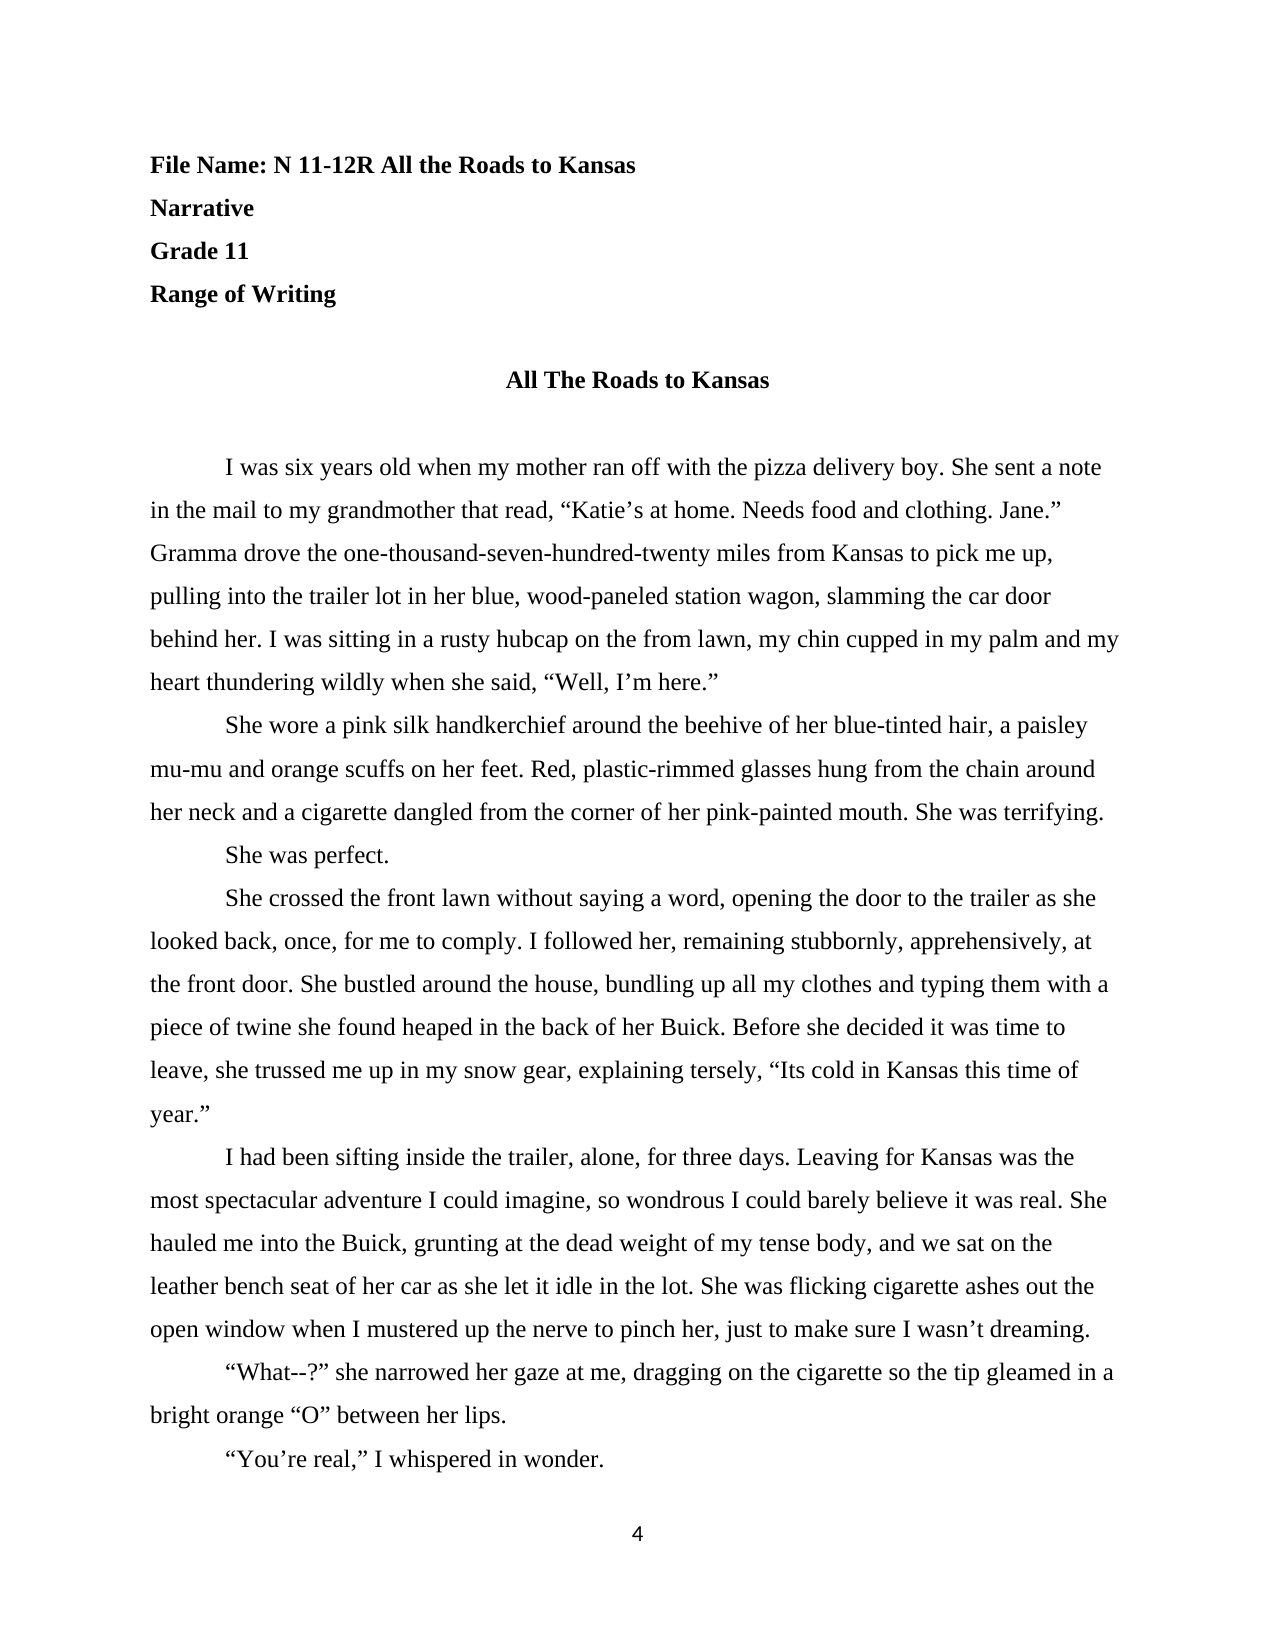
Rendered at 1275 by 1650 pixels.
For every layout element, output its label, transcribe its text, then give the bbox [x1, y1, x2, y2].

text She was perfect. [150, 840, 1125, 869]
text I was six years old when my mother ran off with the pizza delivery boy. She sent a note in the mail to my grandmother that read, “Katie’s at home. Needs food and clothing. Jane.” Gramma drove the one-thousand-seven-hundred-twenty miles from Kansas to pick me up, pulling into the trailer lot in her blue, wood-paneled station wagon, slamming the car door behind her. I was sitting in a rusty hubcap on the from lawn, my chin cupped in my palm and my heart thundering wildly when she said, “Well, I’m here.” [150, 452, 1125, 696]
text I had been sifting inside the trailer, alone, for three days. Leaving for Kansas was the most spectacular adventure I could imagine, so wondrous I could barely believe it was real. She hauled me into the Buick, grunting at the dead weight of my tense body, and we sat on the leather bench seat of her car as she let it idle in the lot. She was flicking cigarette ashes out the open window when I mustered up the nerve to pinch her, just to make sure I wasn’t dreaming. [150, 1142, 1125, 1343]
text Grade 11 [150, 236, 1125, 265]
text “You’re real,” I whispered in wonder. [150, 1444, 1125, 1472]
text She wore a pink silk handkerchief around the beehive of her blue-tinted hair, a paisley mu-mu and orange scuffs on her feet. Red, plastic-rimmed glasses hung from the chain around her neck and a cigarette dangled from the corner of her pink-painted mouth. She was terrifying. [150, 711, 1125, 826]
text All The Roads to Kansas [150, 366, 1125, 394]
text Narrative [150, 193, 1125, 222]
text “What--?” she narrowed her gaze at me, dragging on the cigarette so the tip gleamed in a bright orange “O” between her lips. [150, 1357, 1125, 1429]
text File Name: N 11-12R All the Roads to Kansas [150, 150, 1125, 179]
text She crossed the front lawn without saying a word, opening the door to the trailer as she looked back, once, for me to comply. I followed her, remaining stubbornly, apprehensively, at the front door. She bustled around the house, bundling up all my clothes and typing them with a piece of twine she found heaped in the back of her Buick. Before she decided it was time to leave, she trussed me up in my snow gear, explaining tersely, “Its cold in Kansas this time of year.” [150, 883, 1125, 1127]
text Range of Writing [150, 279, 1125, 308]
